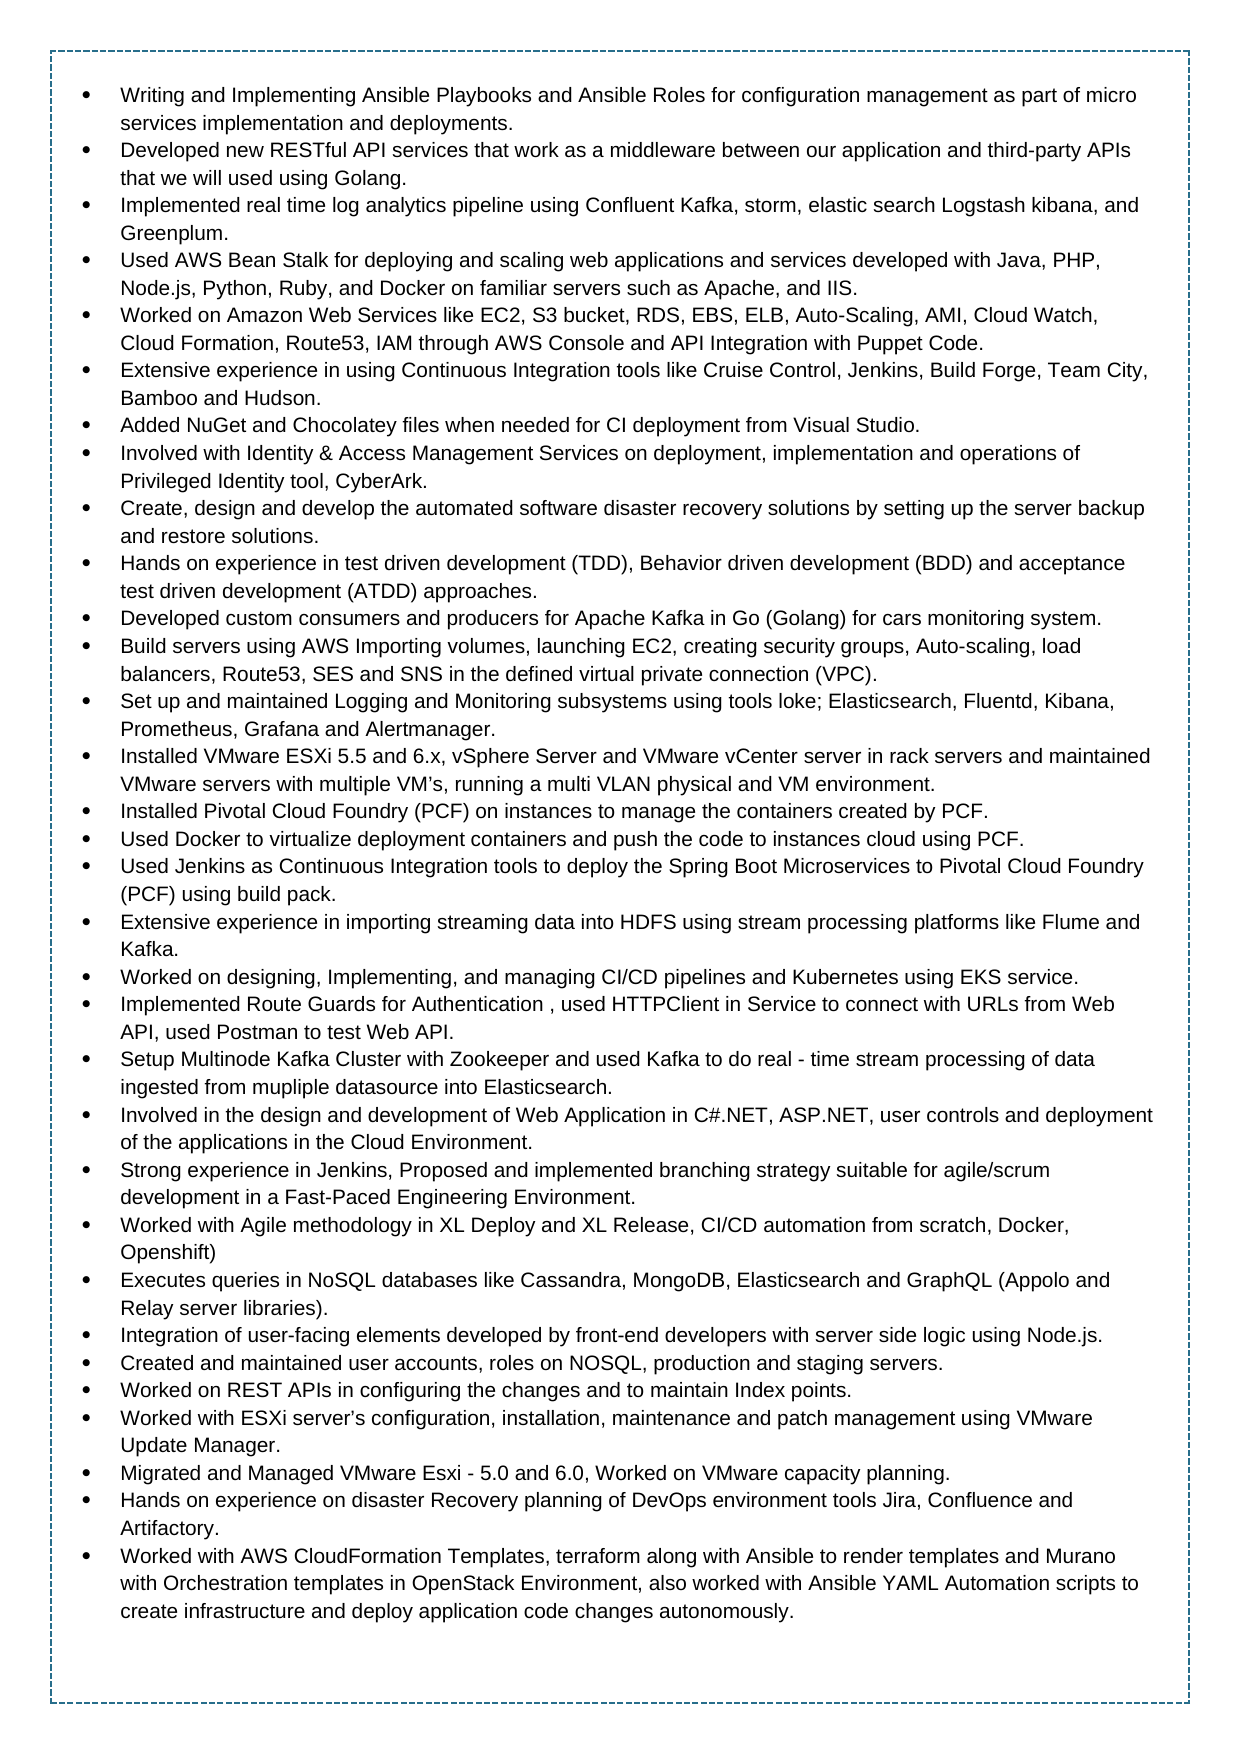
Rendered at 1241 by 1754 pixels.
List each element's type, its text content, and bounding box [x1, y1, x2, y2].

list Strong experience in Jenkins, Proposed and implemented branching strategy suitable for agile/scrum development in a Fast-Paced Engineering Environment. [83, 1157, 1157, 1209]
list Involved with Identity & Access Management Services on deployment, implementation and operations of Privileged Identity tool, CyberArk. [83, 441, 1157, 492]
list Integration of user-facing elements developed by front-end developers with server side logic using Node.js. [83, 1323, 1157, 1347]
list Created and maintained user accounts, roles on NOSQL, production and staging servers. [83, 1350, 1157, 1374]
list Create, design and develop the automated software disaster recovery solutions by setting up the server backup and restore solutions. [83, 496, 1157, 548]
list Setup Multinode Kafka Cluster with Zookeeper and used Kafka to do real - time stream processing of data ingested from mupliple datasource into Elasticsearch. [83, 1047, 1157, 1099]
list Added NuGet and Chocolatey files when needed for CI deployment from Visual Studio. [83, 413, 1157, 437]
list Extensive experience in importing streaming data into HDFS using stream processing platforms like Flume and Kafka. [83, 909, 1157, 961]
list Used AWS Bean Stalk for deploying and scaling web applications and services developed with Java, PHP, Node.js, Python, Ruby, and Docker on familiar servers such as Apache, and IIS. [83, 248, 1157, 299]
list Worked with ESXi server’s configuration, installation, maintenance and patch management using VMware Update Manager. [83, 1406, 1157, 1457]
list Implemented real time log analytics pipeline using Confluent Kafka, storm, elastic search Logstash kibana, and Greenplum. [83, 193, 1157, 244]
list Implemented Route Guards for Authentication , used HTTPClient in Service to connect with URLs from Web API, used Postman to test Web API. [83, 992, 1157, 1044]
list Used Docker to virtualize deployment containers and push the code to instances cloud using PCF. [83, 827, 1157, 851]
list Extensive experience in using Continuous Integration tools like Cruise Control, Jenkins, Build Forge, Team City, Bamboo and Hudson. [83, 358, 1157, 410]
list Hands on experience on disaster Recovery planning of DevOps environment tools Jira, Confluence and Artifactory. [83, 1488, 1157, 1540]
list Writing and Implementing Ansible Playbooks and Ansible Roles for configuration management as part of micro services implementation and deployments. [83, 83, 1157, 134]
list Build servers using AWS Importing volumes, launching EC2, creating security groups, Auto-scaling, load balancers, Route53, SES and SNS in the defined virtual private connection (VPC). [83, 634, 1157, 685]
list Developed custom consumers and producers for Apache Kafka in Go (Golang) for cars monitoring system. [83, 606, 1157, 630]
list Worked with Agile methodology in XL Deploy and XL Release, CI/CD automation from scratch, Docker, Openshift) [83, 1213, 1157, 1264]
list Migrated and Managed VMware Esxi - 5.0 and 6.0, Worked on VMware capacity planning. [83, 1461, 1157, 1485]
list Executes queries in NoSQL databases like Cassandra, MongoDB, Elasticsearch and GraphQL (Appolo and Relay server libraries). [83, 1268, 1157, 1319]
list Worked on designing, Implementing, and managing CI/CD pipelines and Kubernetes using EKS service. [83, 964, 1157, 989]
list Developed new RESTful API services that work as a middleware between our application and third-party APIs that we will used using Golang. [83, 138, 1157, 189]
list Used Jenkins as Continuous Integration tools to deploy the Spring Boot Microservices to Pivotal Cloud Foundry (PCF) using build pack. [83, 854, 1157, 906]
list Involved in the design and development of Web Application in C#.NET, ASP.NET, user controls and deployment of the applications in the Cloud Environment. [83, 1102, 1157, 1154]
list Hands on experience in test driven development (TDD), Behavior driven development (BDD) and acceptance test driven development (ATDD) approaches. [83, 551, 1157, 603]
list Worked with AWS CloudFormation Templates, terraform along with Ansible to render templates and Murano with Orchestration templates in OpenStack Environment, also worked with Ansible YAML Automation scripts to create infrastructure and deploy application code changes autonomously. [83, 1543, 1157, 1622]
list Installed Pivotal Cloud Foundry (PCF) on instances to manage the containers created by PCF. [83, 799, 1157, 823]
list Set up and maintained Logging and Monitoring subsystems using tools loke; Elasticsearch, Fluentd, Kibana, Prometheus, Grafana and Alertmanager. [83, 689, 1157, 741]
list Worked on REST APIs in configuring the changes and to maintain Index points. [83, 1378, 1157, 1402]
list Worked on Amazon Web Services like EC2, S3 bucket, RDS, EBS, ELB, Auto-Scaling, AMI, Cloud Watch, Cloud Formation, Route53, IAM through AWS Console and API Integration with Puppet Code. [83, 303, 1157, 355]
list Installed VMware ESXi 5.5 and 6.x, vSphere Server and VMware vCenter server in rack servers and maintained VMware servers with multiple VM’s, running a multi VLAN physical and VM environment. [83, 744, 1157, 796]
